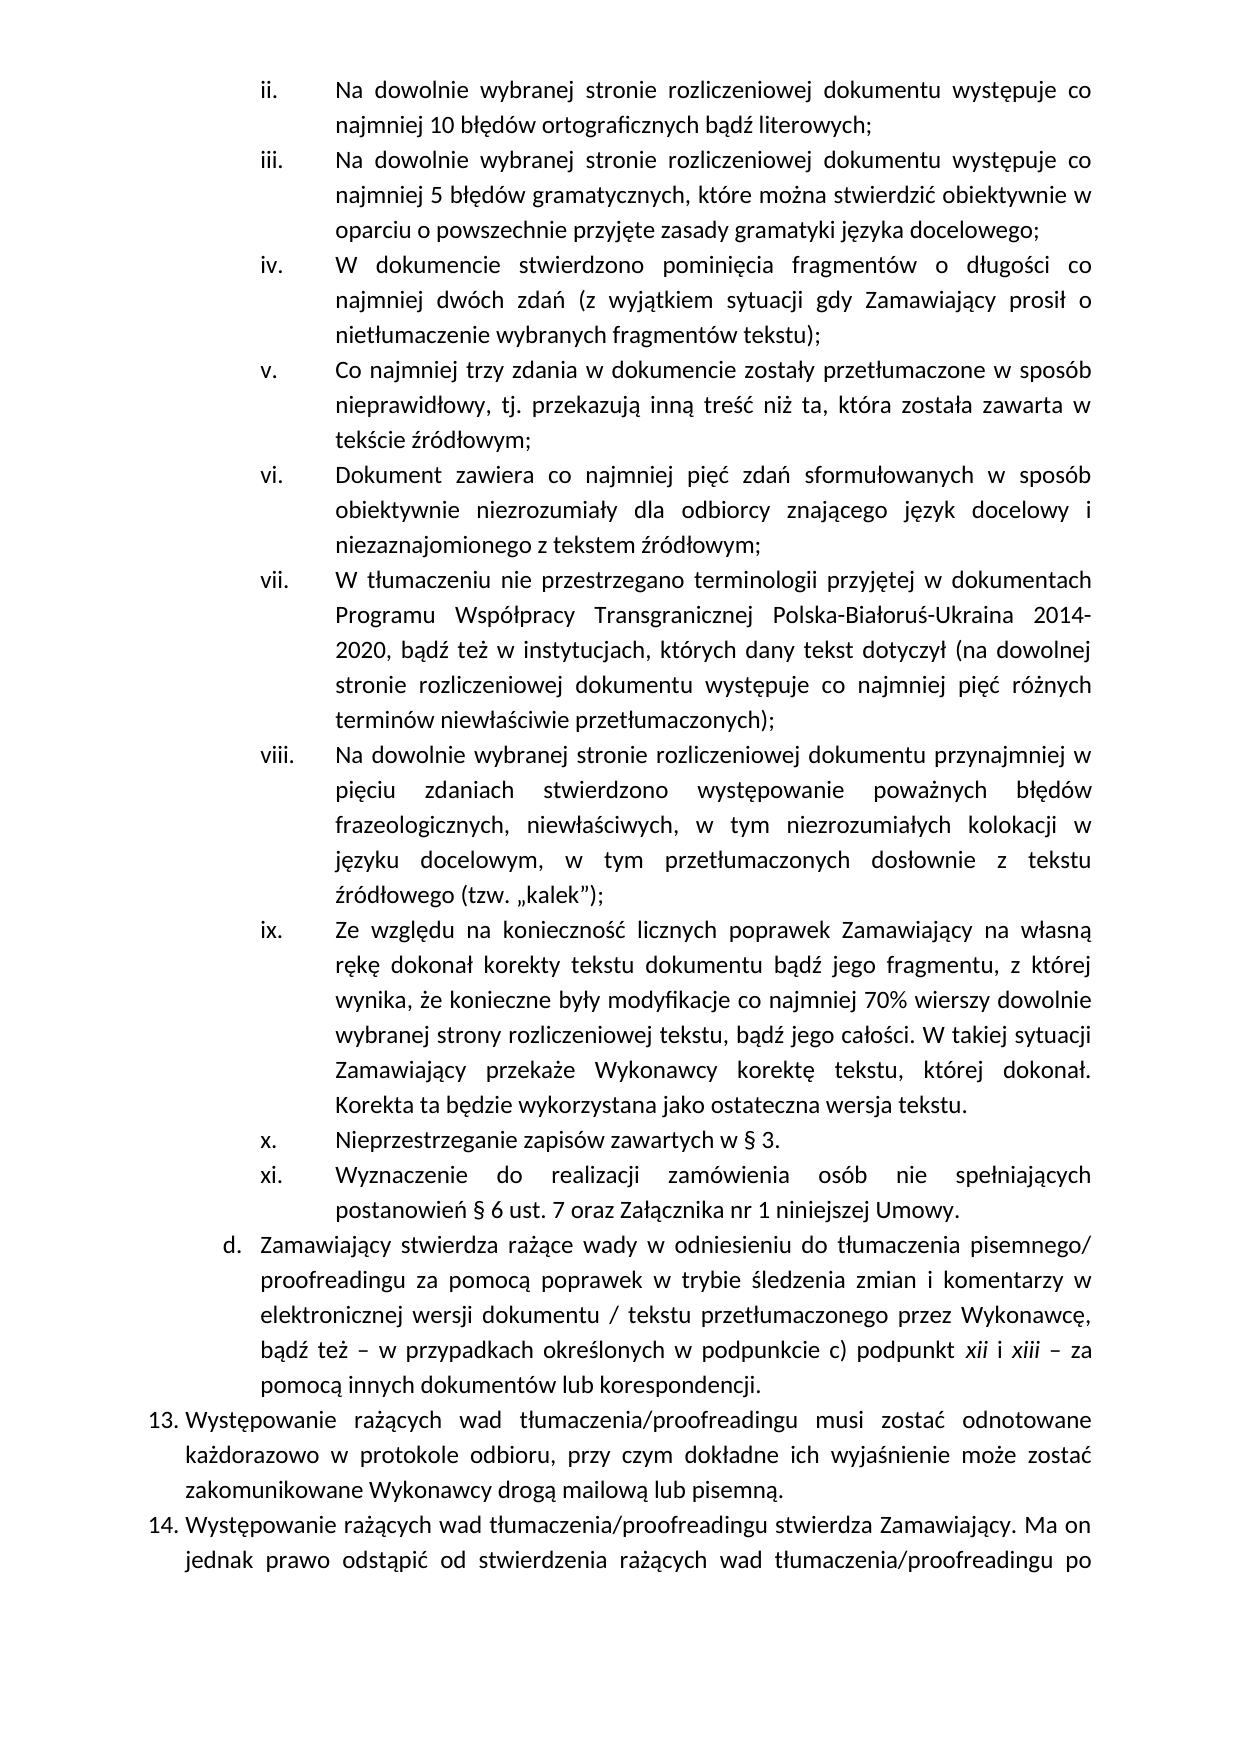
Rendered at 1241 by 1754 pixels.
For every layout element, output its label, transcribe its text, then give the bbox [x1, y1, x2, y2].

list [148, 1509, 1093, 1574]
list Występowanie rażących wad tłumaczenia/proofreadingu musi zostać odnotowane każdorazowo w protokole odbioru, przy czym dokładne ich wyjaśnienie może zostać zakomunikowane Wykonawcy drogą mailową lub pisemną. [148, 1404, 1093, 1504]
list W dokumencie stwierdzono pominięcia fragmentów o długości co najmniej dwóch zdań (z wyjątkiem sytuacji gdy Zamawiający prosił o nietłumaczenie wybranych fragmentów tekstu); [260, 249, 1093, 349]
list Nieprzestrzeganie zapisów zawartych w § 3. [260, 1124, 1093, 1154]
list Na dowolnie wybranej stronie rozliczeniowej dokumentu przynajmniej w pięciu zdaniach stwierdzono występowanie poważnych błędów frazeologicznych, niewłaściwych, w tym niezrozumiałych kolokacji w języku docelowym, w tym przetłumaczonych dosłownie z tekstu źródłowego (tzw. „kalek”); [260, 739, 1093, 909]
list Wyznaczenie do realizacji zamówienia osób nie spełniających postanowień § 6 ust. 7 oraz Załącznika nr 1 niniejszej Umowy. [260, 1159, 1093, 1224]
list Na dowolnie wybranej stronie rozliczeniowej dokumentu występuje co najmniej 5 błędów gramatycznych, które można stwierdzić obiektywnie w oparciu o powszechnie przyjęte zasady gramatyki języka docelowego; [260, 144, 1093, 244]
list Na dowolnie wybranej stronie rozliczeniowej dokumentu występuje co najmniej 10 błędów ortograficznych bądź literowych; [260, 74, 1093, 139]
list Zamawiający stwierdza rażące wady w odniesieniu do tłumaczenia pisemnego/ proofreadingu za pomocą poprawek w trybie śledzenia zmian i komentarzy w elektronicznej wersji dokumentu / tekstu przetłumaczonego przez Wykonawcę, bądź też – w przypadkach określonych w podpunkcie c) podpunkt xii i xiii – za pomocą innych dokumentów lub korespondencji. [223, 1229, 1093, 1399]
list Dokument zawiera co najmniej pięć zdań sformułowanych w sposób obiektywnie niezrozumiały dla odbiorcy znającego język docelowy i niezaznajomionego z tekstem źródłowym; [260, 459, 1093, 559]
list Co najmniej trzy zdania w dokumencie zostały przetłumaczone w sposób nieprawidłowy, tj. przekazują inną treść niż ta, która została zawarta w tekście źródłowym; [260, 354, 1093, 454]
list W tłumaczeniu nie przestrzegano terminologii przyjętej w dokumentach Programu Współpracy Transgranicznej Polska-Białoruś-Ukraina 2014-2020, bądź też w instytucjach, których dany tekst dotyczył (na dowolnej stronie rozliczeniowej dokumentu występuje co najmniej pięć różnych terminów niewłaściwie przetłumaczonych); [260, 564, 1093, 734]
list Ze względu na konieczność licznych poprawek Zamawiający na własną rękę dokonał korekty tekstu dokumentu bądź jego fragmentu, z której wynika, że konieczne były modyfikacje co najmniej 70% wierszy dowolnie wybranej strony rozliczeniowej tekstu, bądź jego całości. W takiej sytuacji Zamawiający przekaże Wykonawcy korektę tekstu, której dokonał. Korekta ta będzie wykorzystana jako ostateczna wersja tekstu. [260, 914, 1093, 1119]
